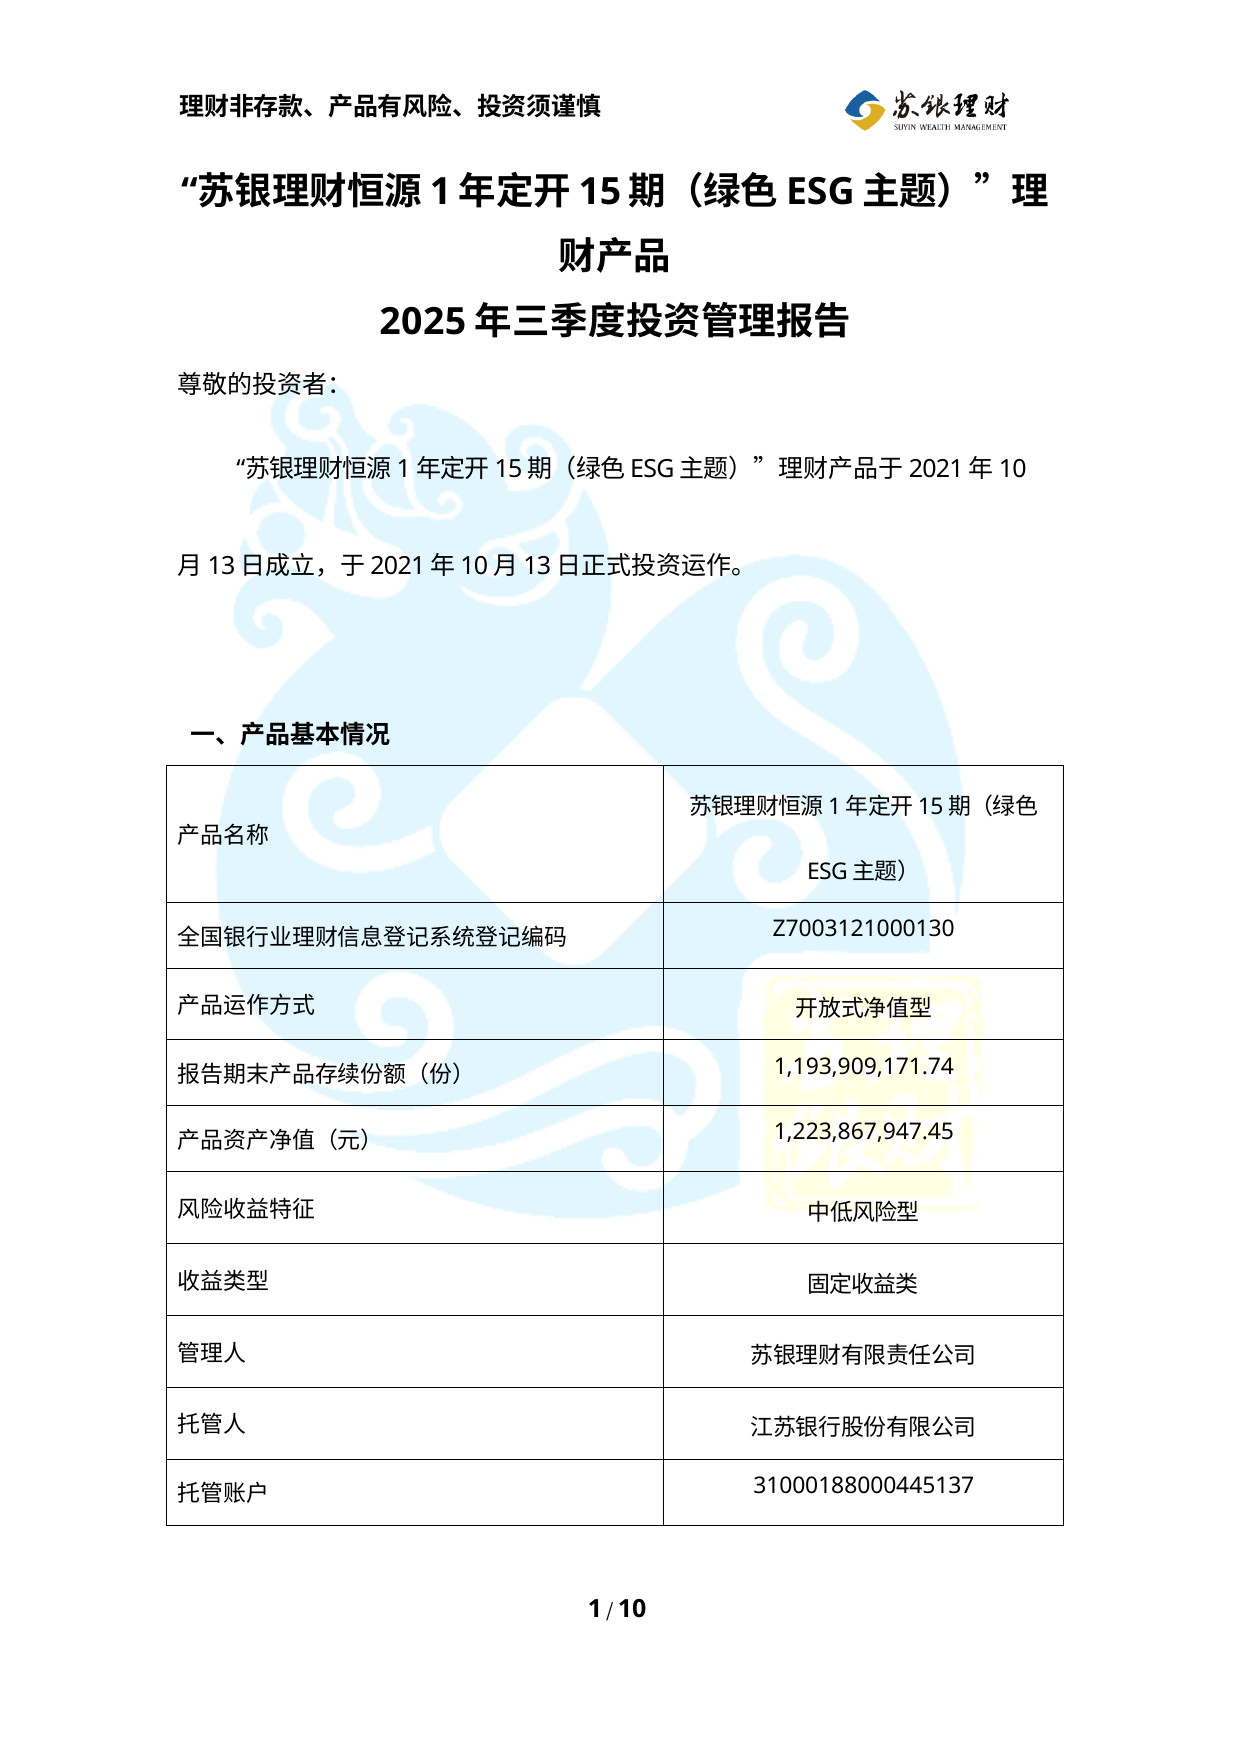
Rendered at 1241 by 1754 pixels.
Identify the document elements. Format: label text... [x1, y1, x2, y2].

table_header 苏银理财恒源1年定开15期（绿色ESG主题） [664, 766, 1063, 902]
table_cell 中低风险型 [664, 1172, 1063, 1243]
table_cell 管理人 [167, 1316, 663, 1387]
table_cell 托管账户 [167, 1460, 663, 1524]
table_cell 全国银行业理财信息登记系统登记编码 [167, 903, 663, 968]
table_cell Z7003121000130 [664, 903, 1063, 968]
text 尊敬的投资者： [177, 351, 1053, 416]
table_cell 苏银理财有限责任公司 [664, 1316, 1063, 1387]
text 2025年三季度投资管理报告 [177, 286, 1053, 351]
table_cell 开放式净值型 [664, 969, 1063, 1039]
table_cell 31000188000445137 [664, 1460, 1063, 1524]
subtitle 一、产品基本情况 [190, 700, 1053, 765]
table_cell 1,193,909,171.74 [664, 1040, 1063, 1105]
picture [820, 72, 1039, 143]
table_cell 产品资产净值（元） [167, 1106, 663, 1171]
table_cell 托管人 [167, 1388, 663, 1458]
table_cell 江苏银行股份有限公司 [664, 1388, 1063, 1458]
text “苏银理财恒源1年定开15期（绿色ESG主题）”理财产品 [177, 156, 1053, 286]
table_cell 报告期末产品存续份额（份） [167, 1040, 663, 1105]
table_header 产品名称 [167, 766, 663, 902]
table_cell 1,223,867,947.45 [664, 1106, 1063, 1171]
table_cell 风险收益特征 [167, 1172, 663, 1243]
table_cell 产品运作方式 [167, 969, 663, 1039]
table_cell 收益类型 [167, 1244, 663, 1315]
table_cell 固定收益类 [664, 1244, 1063, 1315]
text “苏银理财恒源1年定开15期（绿色ESG主题）”理财产品于 2021年10月13日成立，于2021年10月13日正式投资运作。 [177, 434, 1053, 596]
